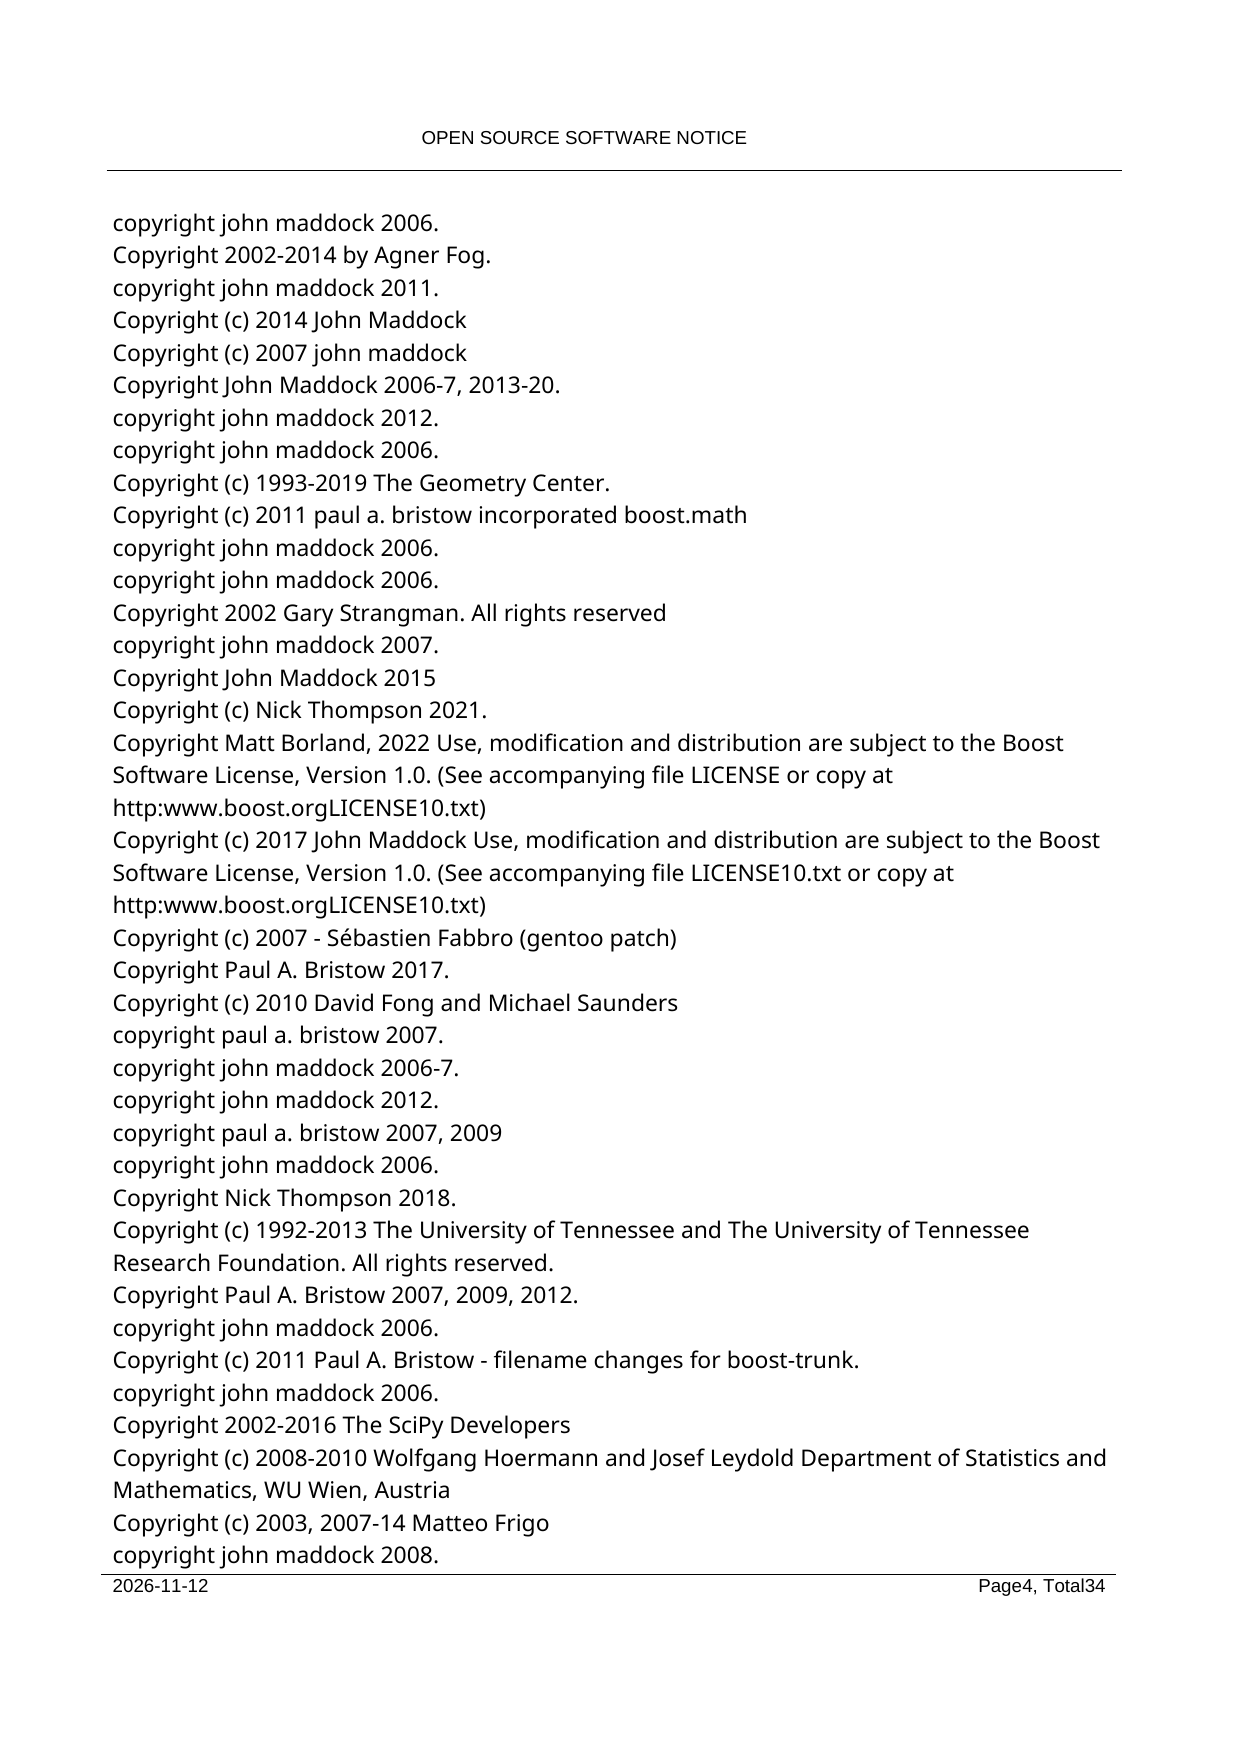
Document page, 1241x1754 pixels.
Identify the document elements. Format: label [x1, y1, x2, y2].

text [112, 206, 1128, 1571]
